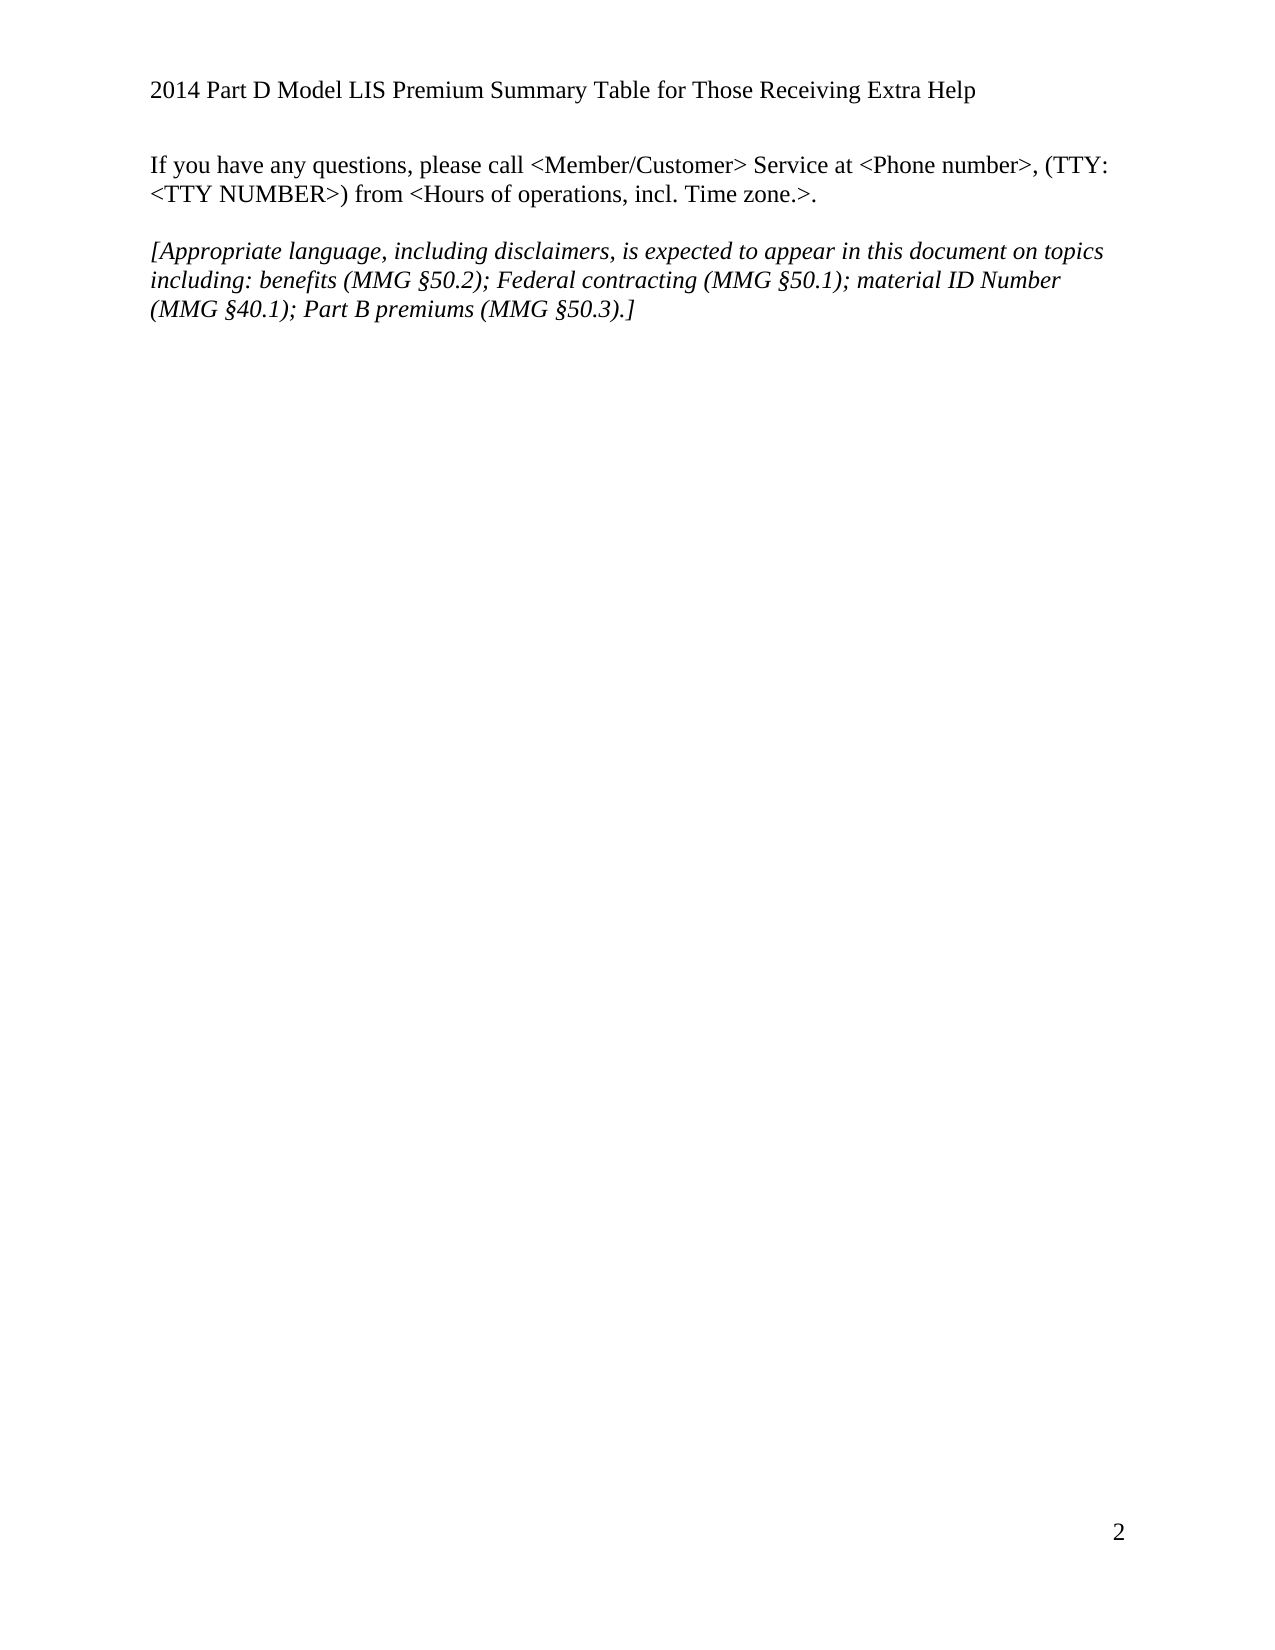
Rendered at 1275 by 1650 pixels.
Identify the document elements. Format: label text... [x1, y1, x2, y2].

text [Appropriate language, including disclaimers, is expected to appear in this document on topics including: benefits (MMG §50.2); Federal contracting (MMG §50.1); material ID Number (MMG §40.1); Part B premiums (MMG §50.3).] [150, 236, 1125, 322]
text If you have any questions, please call <Member/Customer> Service at <Phone number>, (TTY: <TTY NUMBER>) from <Hours of operations, incl. Time zone.>. [150, 150, 1125, 207]
